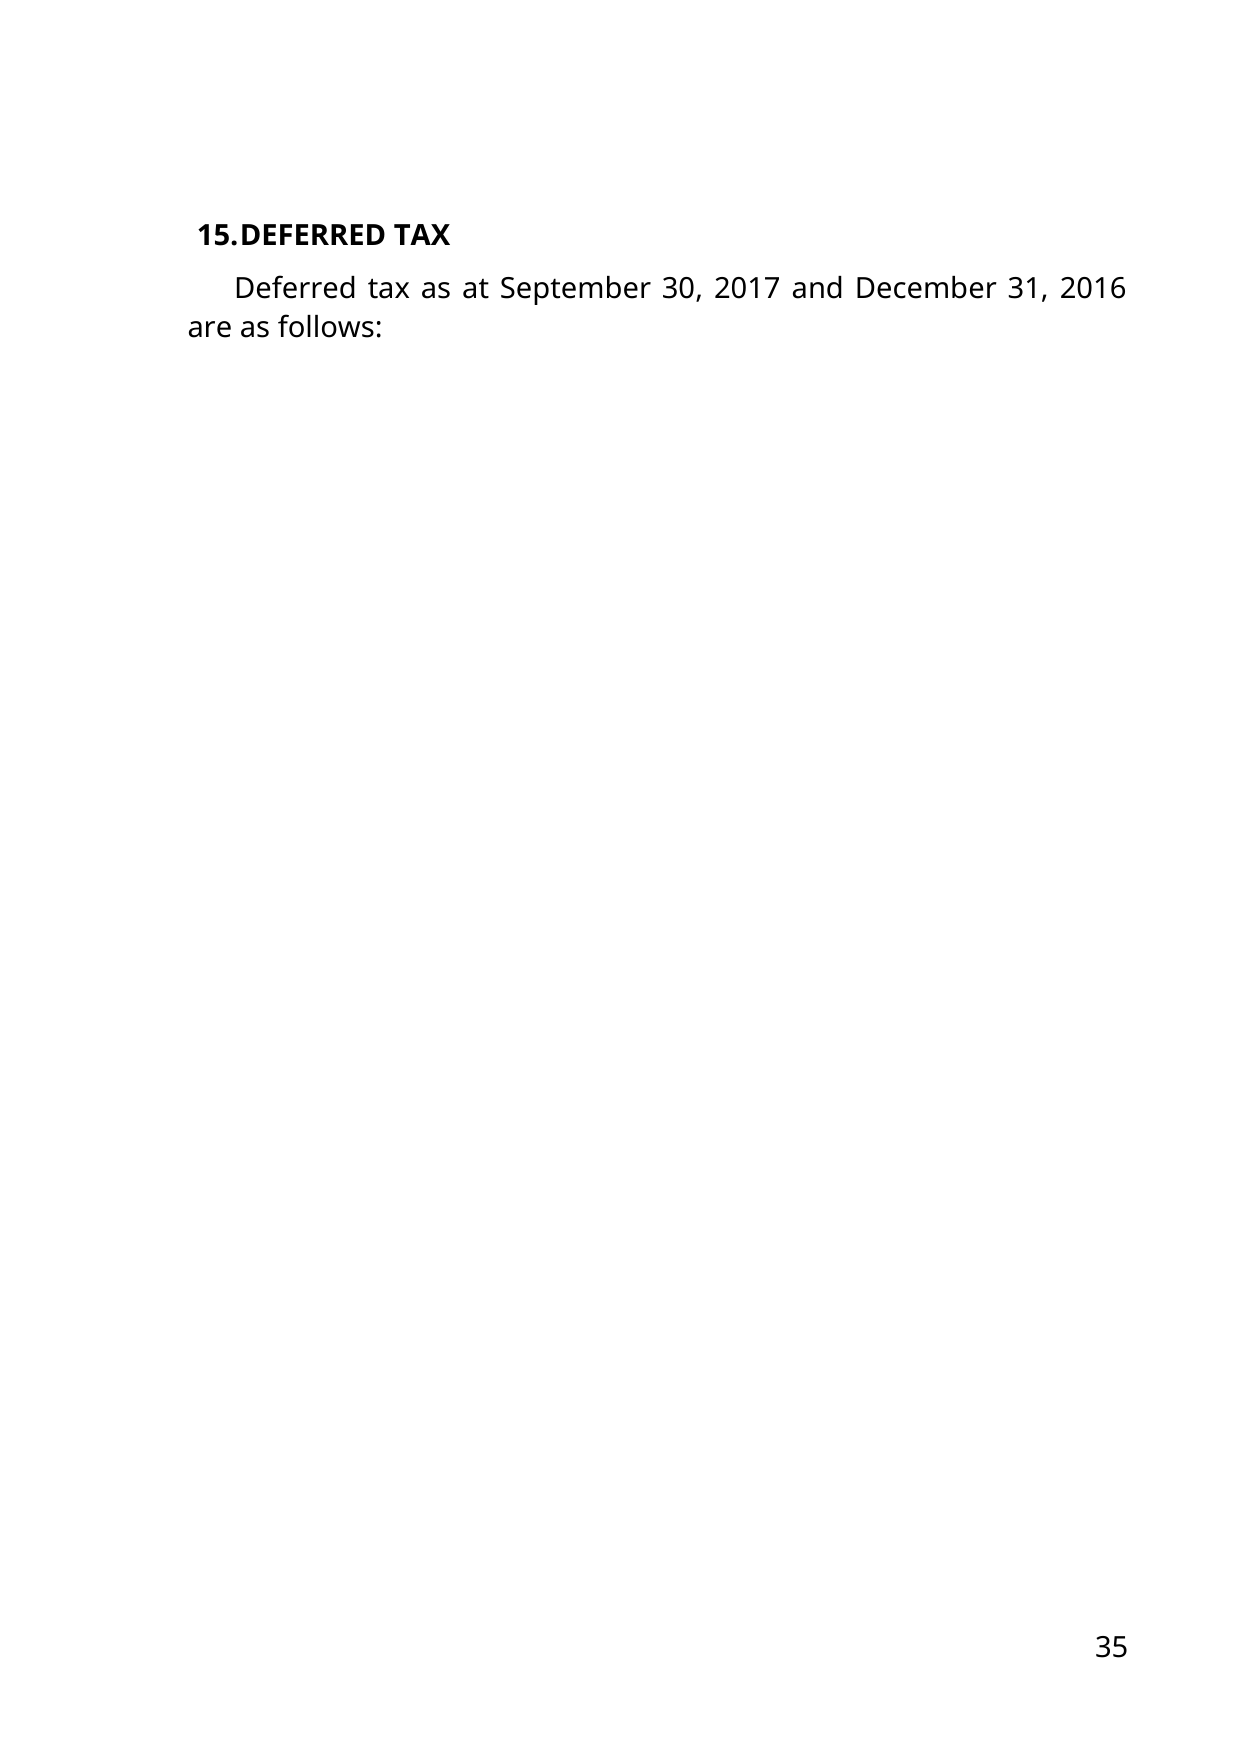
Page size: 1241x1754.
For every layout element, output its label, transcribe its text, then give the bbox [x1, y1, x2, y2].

list DEFERRED TAX [197, 215, 1128, 254]
text Deferred tax as at September 30, 2017 and December 31, 2016 are as follows: [187, 267, 1128, 346]
